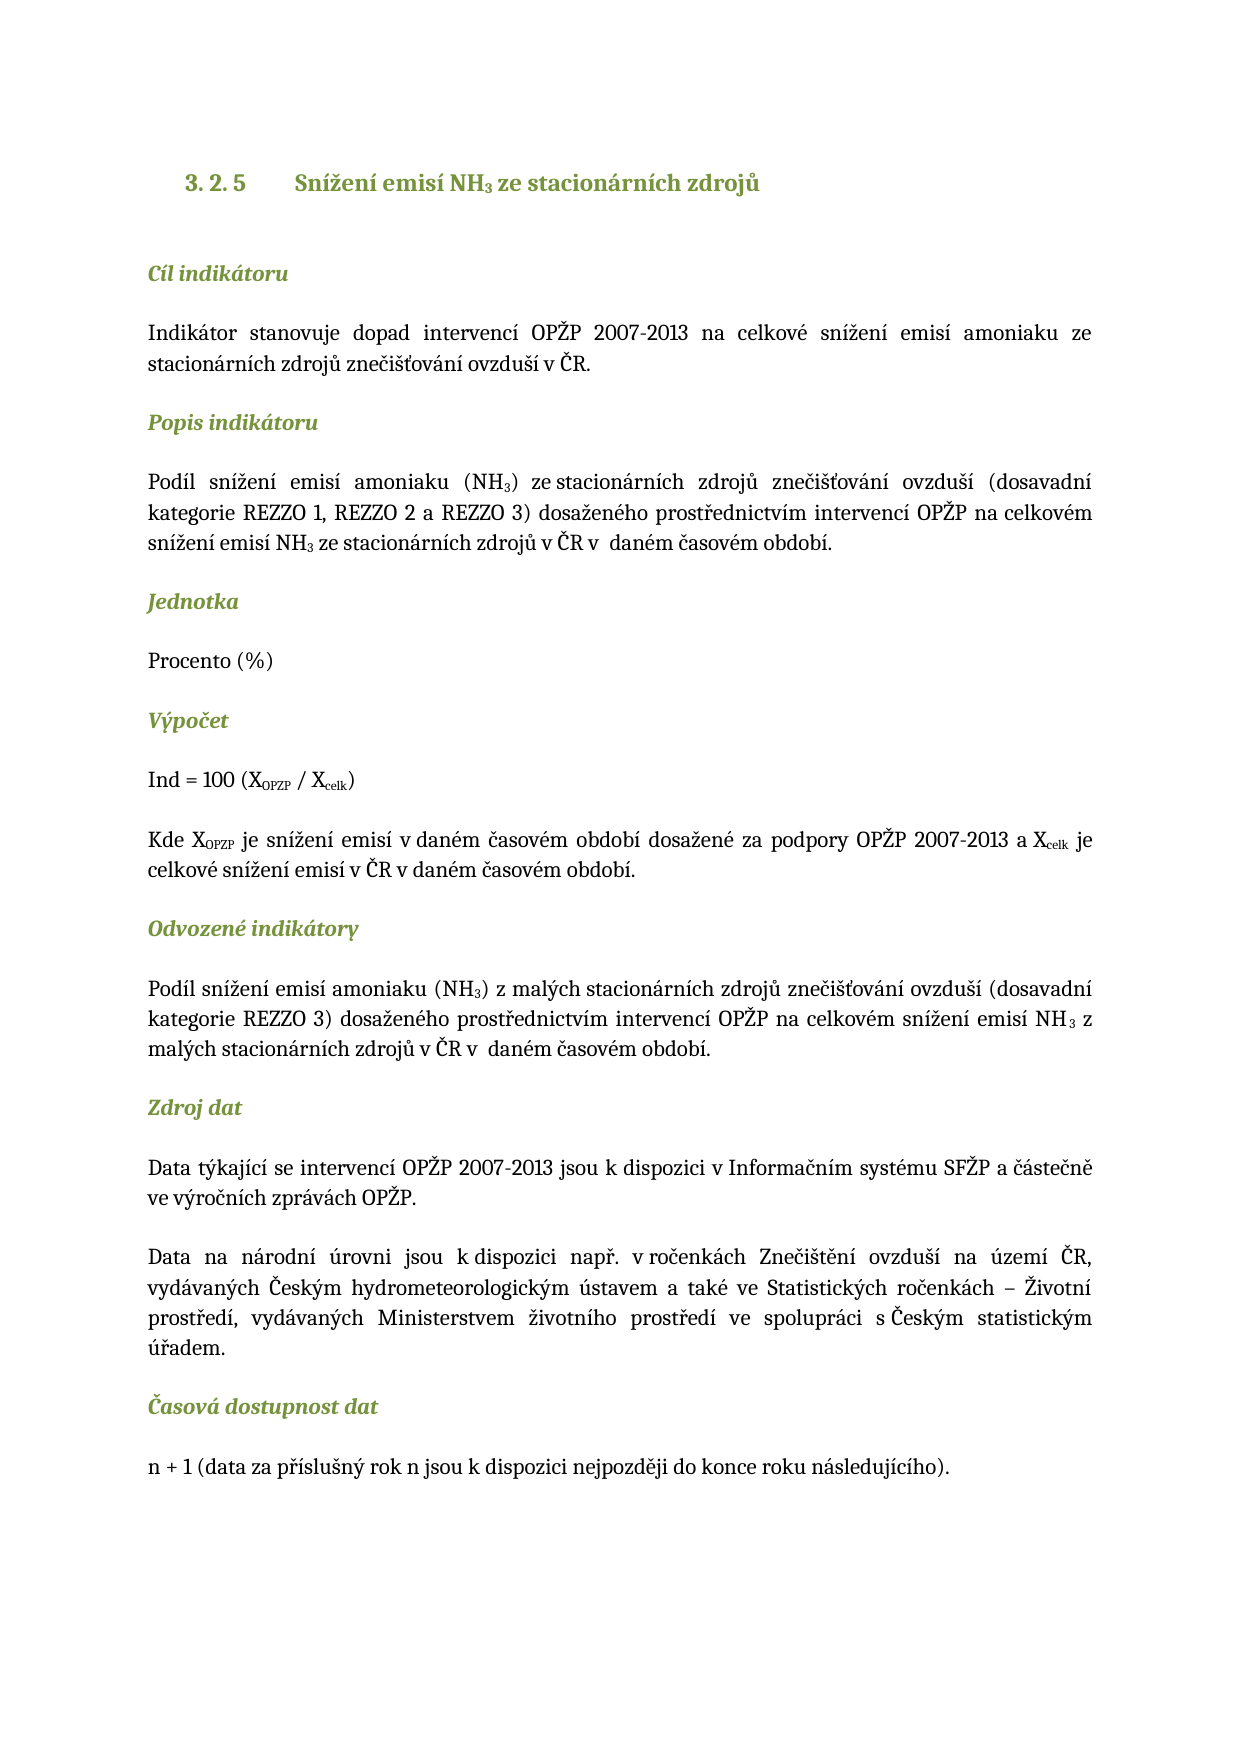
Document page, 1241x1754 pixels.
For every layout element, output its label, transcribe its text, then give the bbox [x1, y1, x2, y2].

text Data na národní úrovni jsou k dispozici např. v ročenkách Znečištění ovzduší na území ČR, vydávaných Českým hydrometeorologickým ústavem a také ve Statistických ročenkách – Životní prostředí, vydávaných Ministerstvem životního prostředí ve spolupráci s Českým statistickým úřadem. [148, 1244, 1093, 1361]
text Podíl snížení emisí amoniaku (NH3) ze stacionárních zdrojů znečišťování ovzduší (dosavadní kategorie REZZO 1, REZZO 2 a REZZO 3) dosaženého prostřednictvím intervencí OPŽP na celkovém snížení emisí NH3 ze stacionárních zdrojů v ČR v daném časovém období. [148, 469, 1093, 556]
text Kde XOPZP je snížení emisí v daném časovém období dosažené za podpory OPŽP 2007-2013 a Xcelk je celkové snížení emisí v ČR v daném časovém období. [148, 826, 1093, 883]
text Podíl snížení emisí amoniaku (NH3) z malých stacionárních zdrojů znečišťování ovzduší (dosavadní kategorie REZZO 3) dosaženého prostřednictvím intervencí OPŽP na celkovém snížení emisí NH3 z malých stacionárních zdrojů v ČR v daném časovém období. [148, 975, 1093, 1062]
text Časová dostupnost dat [148, 1394, 1093, 1421]
subtitle Snížení emisí NH3 ze stacionárních zdrojů [185, 168, 1093, 197]
text Zdroj dat [148, 1095, 1093, 1122]
text Odvozené indikátory [148, 916, 1093, 942]
text Procento (%) [148, 648, 1093, 675]
text Jednotka [148, 589, 1093, 615]
text Cíl indikátoru [148, 261, 1093, 287]
text Data týkající se intervencí OPŽP 2007-2013 jsou k dispozici v Informačním systému SFŽP a částečně ve výročních zprávách OPŽP. [148, 1154, 1093, 1211]
text Indikátor stanovuje dopad intervencí OPŽP 2007-2013 na celkové snížení emisí amoniaku ze stacionárních zdrojů znečišťování ovzduší v ČR. [148, 320, 1093, 377]
text Ind = 100 (XOPZP / Xcelk) [148, 767, 1093, 793]
text n + 1 (data za příslušný rok n jsou k dispozici nejpozději do konce roku následujícího). [148, 1453, 1093, 1480]
text Popis indikátoru [148, 410, 1093, 436]
text Výpočet [148, 708, 1093, 734]
